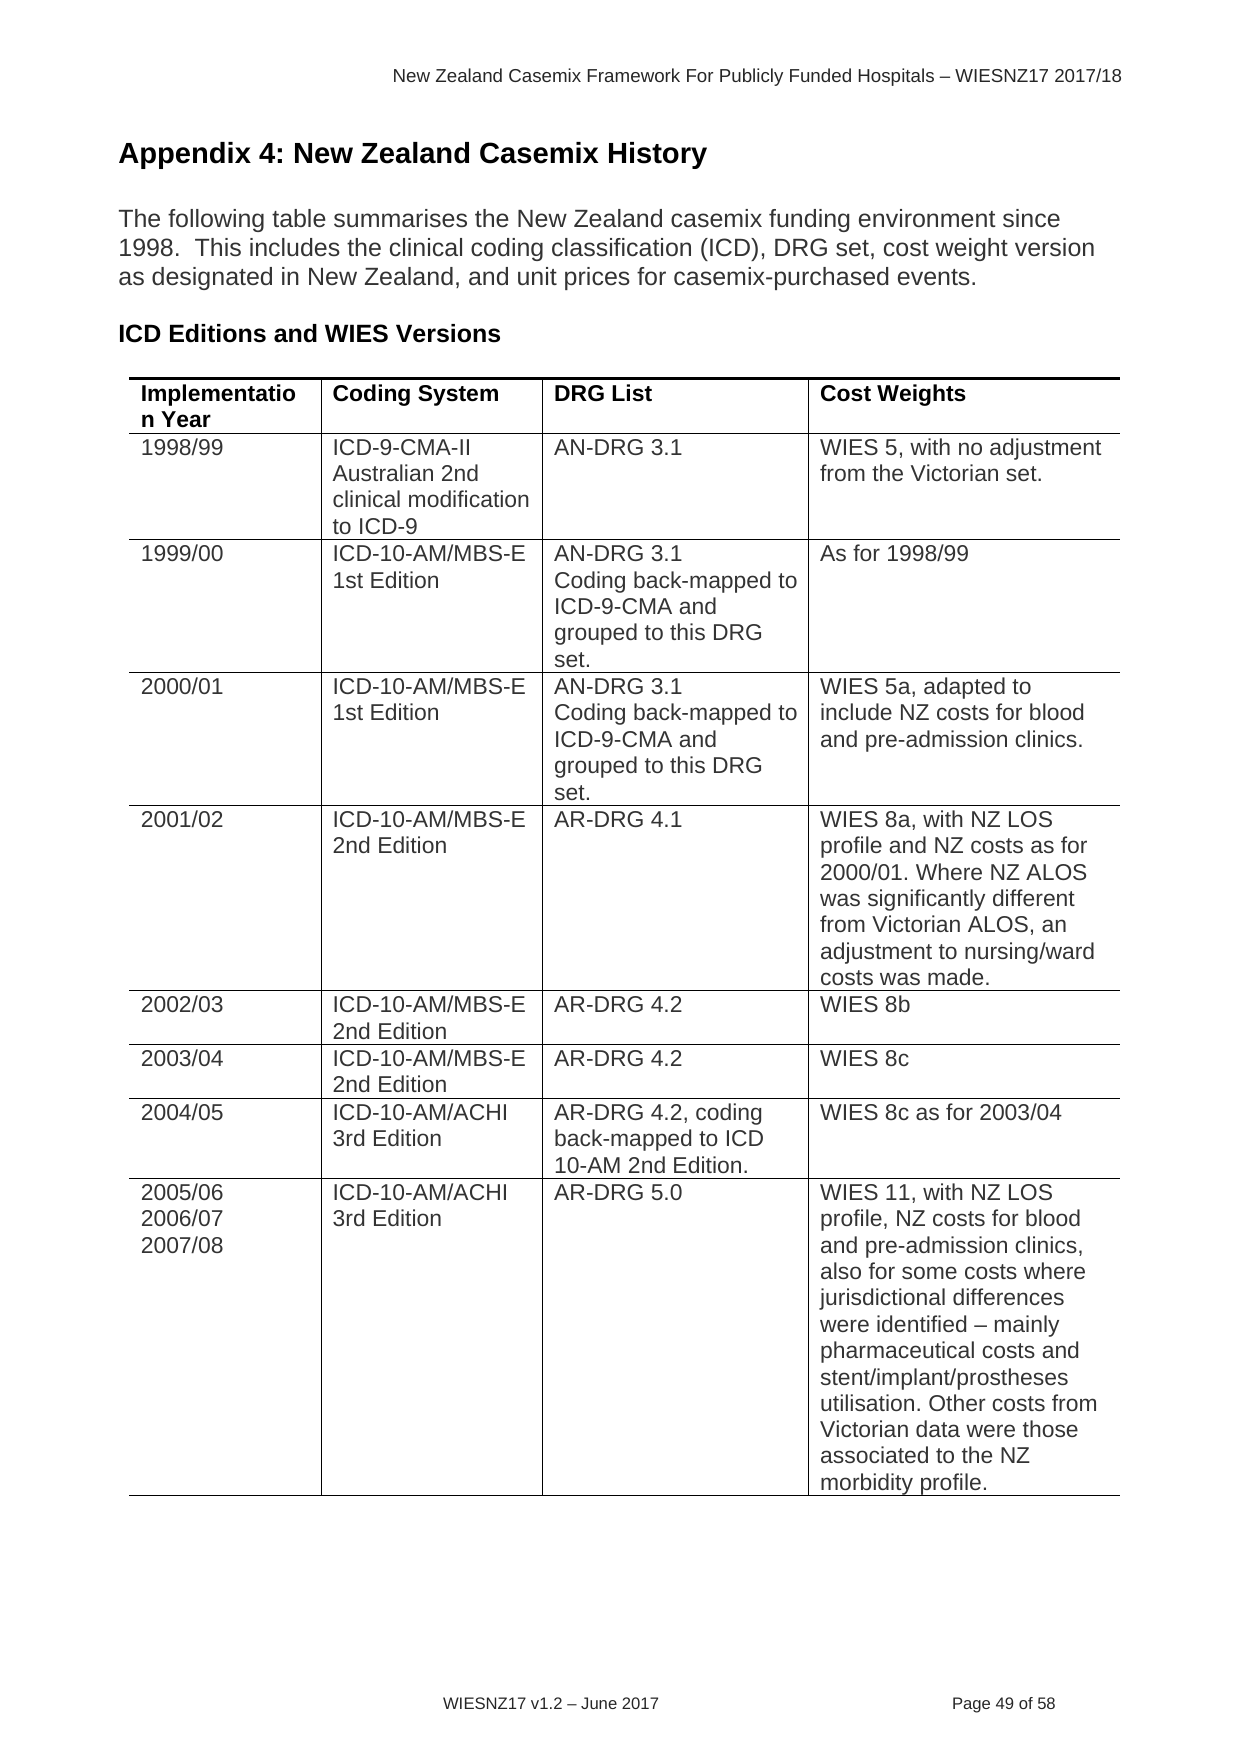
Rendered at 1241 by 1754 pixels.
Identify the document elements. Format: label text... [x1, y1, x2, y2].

table_cell WIES 8b [809, 991, 1120, 1044]
table_header Coding System [322, 380, 542, 433]
table_cell ICD-10-AM/MBS-E 1st Edition [322, 540, 542, 672]
table_cell WIES 8a, with NZ LOS profile and NZ costs as for 2000/01. Where NZ ALOS was significantly different from Victorian ALOS, an adjustment to nursing/ward costs was made. [809, 806, 1120, 990]
table_header Cost Weights [809, 380, 1120, 433]
table_cell 2001/02 [129, 806, 321, 990]
table_cell 2005/06 2006/07 2007/08 [129, 1179, 321, 1495]
table_header DRG List [543, 380, 808, 433]
table_cell ICD-10-AM/ACHI 3rd Edition [322, 1099, 542, 1178]
table_cell AR-DRG 4.1 [543, 806, 808, 990]
table_cell WIES 8c as for 2003/04 [809, 1099, 1120, 1178]
table_cell WIES 11, with NZ LOS profile, NZ costs for blood and pre-admission clinics, also for some costs where jurisdictional differences were identified – mainly pharmaceutical costs and stent/implant/prostheses utilisation. Other costs from Victorian data were those associated to the NZ morbidity profile. [809, 1179, 1120, 1495]
table_cell 2004/05 [129, 1099, 321, 1178]
table_cell 1999/00 [129, 540, 321, 672]
table_cell ICD-10-AM/MBS-E 2nd Edition [322, 991, 542, 1044]
table_cell AR-DRG 5.0 [543, 1179, 808, 1495]
table_cell 2000/01 [129, 673, 321, 805]
table_cell WIES 5a, adapted to include NZ costs for blood and pre-admission clinics. [809, 673, 1120, 805]
table_cell 2003/04 [129, 1045, 321, 1098]
table_cell 2002/03 [129, 991, 321, 1044]
table_cell AR-DRG 4.2 [543, 1045, 808, 1098]
table_cell AN-DRG 3.1 [543, 434, 808, 539]
subtitle Appendix 4: New Zealand Casemix History [118, 136, 1122, 169]
text The following table summarises the New Zealand casemix funding environment since 1998. This includes the clinical coding classification (ICD), DRG set, cost weight version as designated in New Zealand, and unit prices for casemix-purchased events. [118, 204, 1122, 291]
table_cell ICD-9-CMA-II Australian 2nd clinical modification to ICD-9 [322, 434, 542, 539]
table_header Implementation Year [129, 380, 321, 433]
table_cell ICD-10-AM/MBS-E 2nd Edition [322, 1045, 542, 1098]
table_cell AN-DRG 3.1 Coding back-mapped to ICD-9-CMA and grouped to this DRG set. [543, 673, 808, 805]
table_cell AR-DRG 4.2 [543, 991, 808, 1044]
table_cell AN-DRG 3.1 Coding back-mapped to ICD-9-CMA and grouped to this DRG set. [543, 540, 808, 672]
table_cell WIES 5, with no adjustment from the Victorian set. [809, 434, 1120, 539]
table_cell WIES 8c [809, 1045, 1120, 1098]
table_cell ICD-10-AM/MBS-E 2nd Edition [322, 806, 542, 990]
table_cell AR-DRG 4.2, coding back-mapped to ICD 10-AM 2nd Edition. [543, 1099, 808, 1178]
table_cell ICD-10-AM/MBS-E 1st Edition [322, 673, 542, 805]
table_cell As for 1998/99 [809, 540, 1120, 672]
subtitle ICD Editions and WIES Versions [118, 319, 1122, 348]
table_cell 1998/99 [129, 434, 321, 539]
table_cell ICD-10-AM/ACHI 3rd Edition [322, 1179, 542, 1495]
